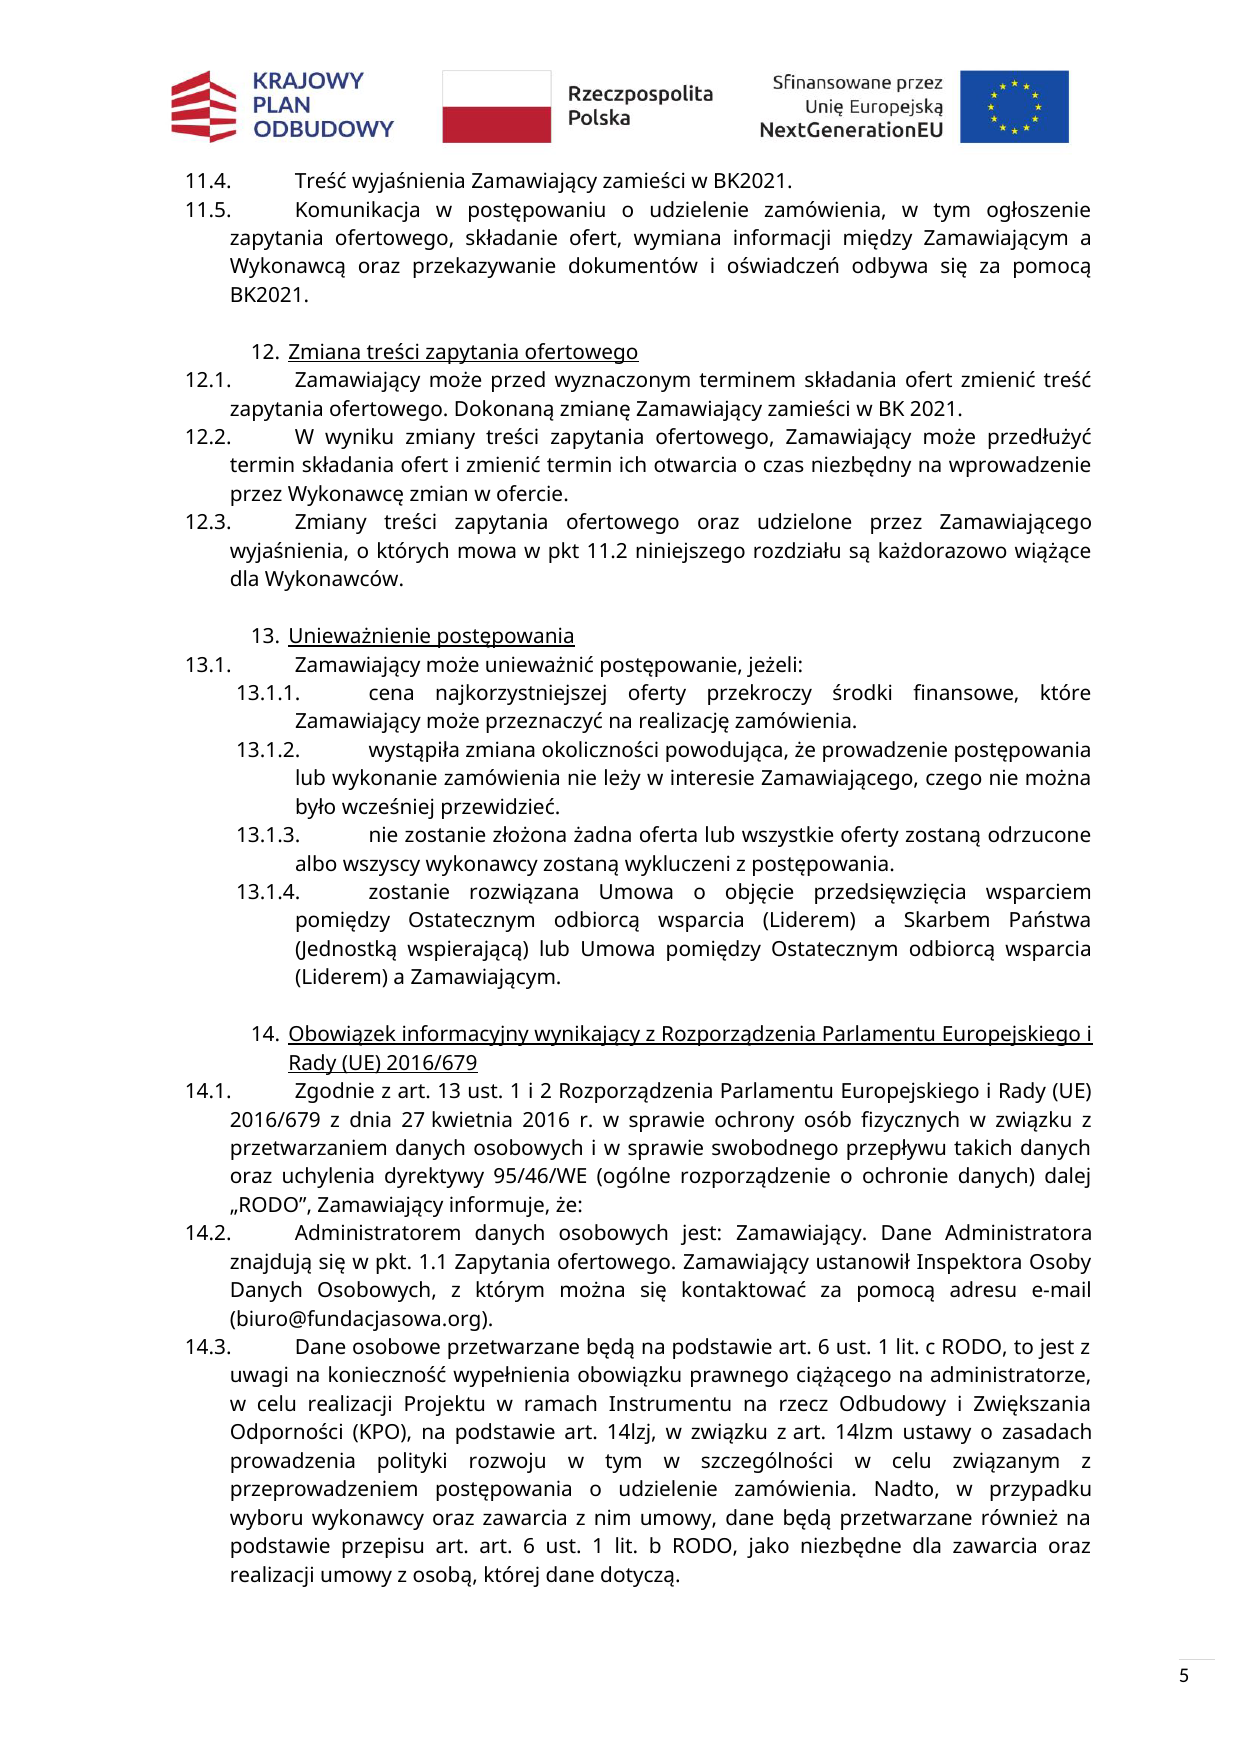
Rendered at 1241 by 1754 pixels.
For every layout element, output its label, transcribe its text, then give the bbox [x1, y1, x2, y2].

list wystąpiła zmiana okoliczności powodująca, że prowadzenie postępowania lub wykonanie zamówienia nie leży w interesie Zamawiającego, czego nie można było wcześniej przewidzieć. [236, 735, 1092, 820]
list W wyniku zmiany treści zapytania ofertowego, Zamawiający może przedłużyć termin składania ofert i zmienić termin ich otwarcia o czas niezbędny na wprowadzenie przez Wykonawcę zmian w ofercie. [184, 422, 1092, 507]
list Zgodnie z art. 13 ust. 1 i 2 Rozporządzenia Parlamentu Europejskiego i Rady (UE) 2016/679 z dnia 27 kwietnia 2016 r. w sprawie ochrony osób fizycznych w związku z przetwarzaniem danych osobowych i w sprawie swobodnego przepływu takich danych oraz uchylenia dyrektywy 95/46/WE (ogólne rozporządzenie o ochronie danych) dalej „RODO”, Zamawiający informuje, że: [184, 1076, 1092, 1218]
list Zamawiający może unieważnić postępowanie, jeżeli: [184, 650, 1092, 678]
list nie zostanie złożona żadna oferta lub wszystkie oferty zostaną odrzucone albo wszyscy wykonawcy zostaną wykluczeni z postępowania. [236, 820, 1092, 877]
list zostanie rozwiązana Umowa o objęcie przedsięwzięcia wsparciem pomiędzy Ostatecznym odbiorcą wsparcia (Liderem) a Skarbem Państwa (Jednostką wspierającą) lub Umowa pomiędzy Ostatecznym odbiorcą wsparcia (Liderem) a Zamawiającym. [236, 877, 1092, 991]
list Zmiana treści zapytania ofertowego [251, 337, 1092, 365]
list Unieważnienie postępowania [251, 621, 1092, 650]
list Zamawiający może przed wyznaczonym terminem składania ofert zmienić treść zapytania ofertowego. Dokonaną zmianę Zamawiający zamieści w BK 2021. [184, 365, 1092, 422]
list Komunikacja w postępowaniu o udzielenie zamówienia, w tym ogłoszenie zapytania ofertowego, składanie ofert, wymiana informacji między Zamawiającym a Wykonawcą oraz przekazywanie dokumentów i oświadczeń odbywa się za pomocą BK2021. [184, 195, 1092, 308]
list cena najkorzystniejszej oferty przekroczy środki finansowe, które Zamawiający może przeznaczyć na realizację zamówienia. [236, 678, 1092, 735]
list Treść wyjaśnienia Zamawiający zamieści w BK2021. [184, 167, 1092, 195]
list Obowiązek informacyjny wynikający z Rozporządzenia Parlamentu Europejskiego i Rady (UE) 2016/679 [251, 1019, 1092, 1076]
list Administratorem danych osobowych jest: Zamawiający. Dane Administratora znajdują się w pkt. 1.1 Zapytania ofertowego. Zamawiający ustanowił Inspektora Osoby Danych Osobowych, z którym można się kontaktować za pomocą adresu e-mail (biuro@fundacjasowa.org). [184, 1218, 1092, 1332]
list Zmiany treści zapytania ofertowego oraz udzielone przez Zamawiającego wyjaśnienia, o których mowa w pkt 11.2 niniejszego rozdziału są każdorazowo wiążące dla Wykonawców. [184, 507, 1092, 593]
list Dane osobowe przetwarzane będą na podstawie art. 6 ust. 1 lit. c RODO, to jest z uwagi na konieczność wypełnienia obowiązku prawnego ciążącego na administratorze, w celu realizacji Projektu w ramach Instrumentu na rzecz Odbudowy i Zwiększania Odporności (KPO), na podstawie art. 14lzj, w związku z art. 14lzm ustawy o zasadach prowadzenia polityki rozwoju w tym w szczególności w celu związanym z przeprowadzeniem postępowania o udzielenie zamówienia. Nadto, w przypadku wyboru wykonawcy oraz zawarcia z nim umowy, dane będą przetwarzane również na podstawie przepisu art. art. 6 ust. 1 lit. b RODO, jako niezbędne dla zawarcia oraz realizacji umowy z osobą, której dane dotyczą. [184, 1332, 1092, 1588]
